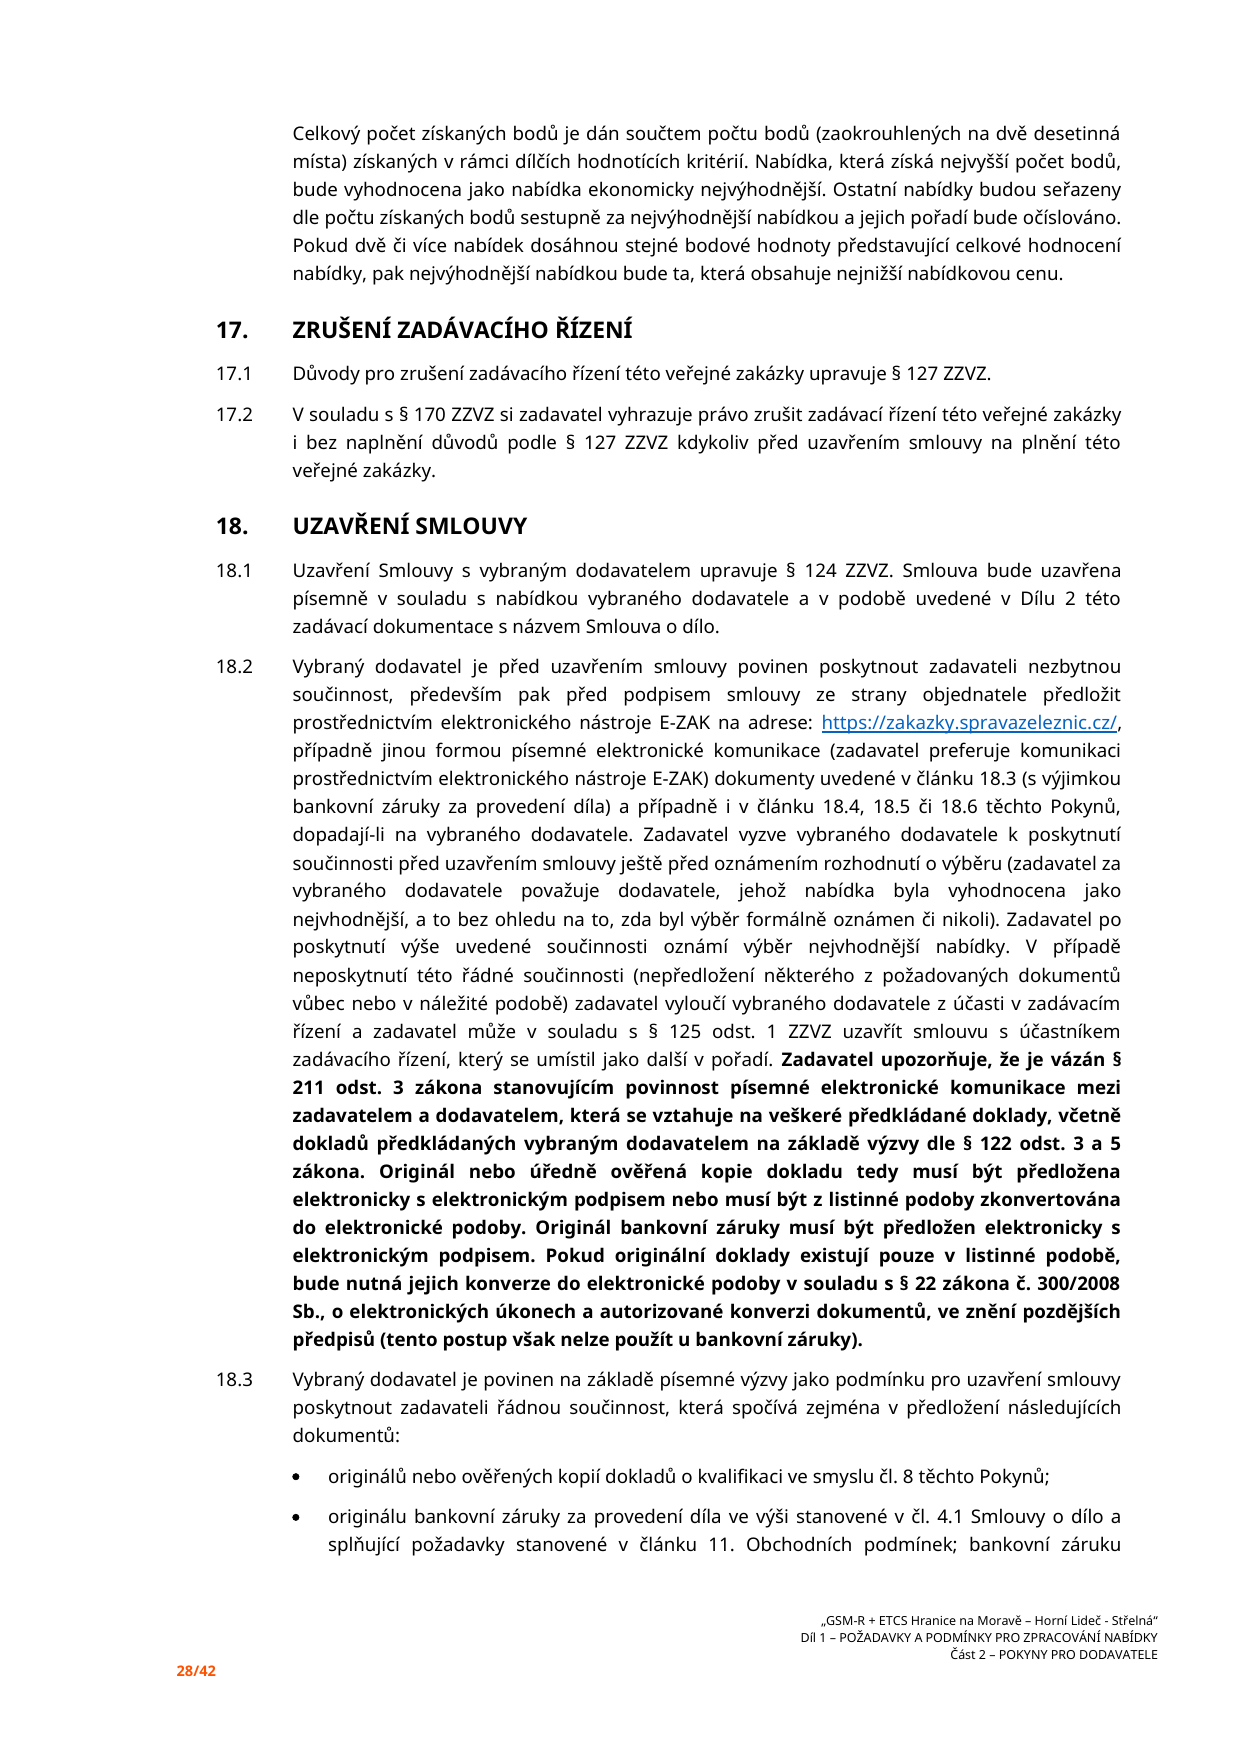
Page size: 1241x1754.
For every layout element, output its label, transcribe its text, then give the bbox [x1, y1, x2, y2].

list Celkový počet získaných bodů je dán součtem počtu bodů (zaokrouhlených na dvě desetinná místa) získaných v rámci dílčích hodnotících kritérií. Nabídka, která získá nejvyšší počet bodů, bude vyhodnocena jako nabídka ekonomicky nejvýhodnější. Ostatní nabídky budou seřazeny dle počtu získaných bodů sestupně za nejvýhodnější nabídkou a jejich pořadí bude očíslováno. Pokud dvě či více nabídek dosáhnou stejné bodové hodnoty představující celkové hodnocení nabídky, pak nejvýhodnější nabídkou bude ta, která obsahuje nejnižší nabídkovou cenu. [292, 121, 1122, 286]
text Vybraný dodavatel je povinen na základě písemné výzvy jako podmínku pro uzavření smlouvy poskytnout zadavateli řádnou součinnost, která spočívá zejména v předložení následujících dokumentů: [216, 1367, 1122, 1448]
text Uzavření Smlouvy s vybraným dodavatelem upravuje § 124 ZZVZ. Smlouva bude uzavřena písemně v souladu s nabídkou vybraného dodavatele a v podobě uvedené v Dílu 2 této zadávací dokumentace s názvem Smlouva o dílo. [216, 557, 1122, 639]
text Důvody pro zrušení zadávacího řízení této veřejné zakázky upravuje § 127 ZZVZ. [216, 361, 1122, 386]
text V souladu s § 170 ZZVZ si zadavatel vyhrazuje právo zrušit zadávací řízení této veřejné zakázky i bez naplnění důvodů podle § 127 ZZVZ kdykoliv před uzavřením smlouvy na plnění této veřejné zakázky. [216, 401, 1122, 483]
text originálů nebo ověřených kopií dokladů o kvalifikaci ve smyslu čl. 8 těchto Pokynů; [292, 1463, 1122, 1489]
text Vybraný dodavatel je před uzavřením smlouvy povinen poskytnout zadavateli nezbytnou součinnost, především pak před podpisem smlouvy ze strany objednatele předložit prostřednictvím elektronického nástroje E-ZAK na adrese: https://zakazky.spravazeleznic.cz/, případně jinou formou písemné elektronické komunikace (zadavatel preferuje komunikaci prostřednictvím elektronického nástroje E-ZAK) dokumenty uvedené v článku 18.3 (s výjimkou bankovní záruky za provedení díla) a případně i v článku 18.4, 18.5 či 18.6 těchto Pokynů, dopadají-li na vybraného dodavatele. Zadavatel vyzve vybraného dodavatele k poskytnutí součinnosti před uzavřením smlouvy ještě před oznámením rozhodnutí o výběru (zadavatel za vybraného dodavatele považuje dodavatele, jehož nabídka byla vyhodnocena jako nejvhodnější, a to bez ohledu na to, zda byl výběr formálně oznámen či nikoli). Zadavatel po poskytnutí výše uvedené součinnosti oznámí výběr nejvhodnější nabídky. V případě neposkytnutí této řádné součinnosti (nepředložení některého z požadovaných dokumentů vůbec nebo v náležité podobě) zadavatel vyloučí vybraného dodavatele z účasti v zadávacím řízení a zadavatel může v souladu s § 125 odst. 1 ZZVZ uzavřít smlouvu s účastníkem zadávacího řízení, který se umístil jako další v pořadí. Zadavatel upozorňuje, že je vázán § 211 odst. 3 zákona stanovujícím povinnost písemné elektronické komunikace mezi zadavatelem a dodavatelem, která se vztahuje na veškeré předkládané doklady, včetně dokladů předkládaných vybraným dodavatelem na základě výzvy dle § 122 odst. 3 a 5 zákona. Originál nebo úředně ověřená kopie dokladu tedy musí být předložena elektronicky s elektronickým podpisem nebo musí být z listinné podoby zkonvertována do elektronické podoby. Originál bankovní záruky musí být předložen elektronicky s elektronickým podpisem. Pokud originální doklady existují pouze v listinné podobě, bude nutná jejich konverze do elektronické podoby v souladu s § 22 zákona č. 300/2008 Sb., o elektronických úkonech a autorizované konverzi dokumentů, ve znění pozdějších předpisů (tento postup však nelze použít u bankovní záruky). [216, 654, 1122, 1352]
text UZAVŘENÍ SMLOUVY [216, 510, 1122, 541]
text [292, 1504, 1122, 1557]
text ZRUŠENÍ ZADÁVACÍHO ŘÍZENÍ [216, 314, 1122, 345]
